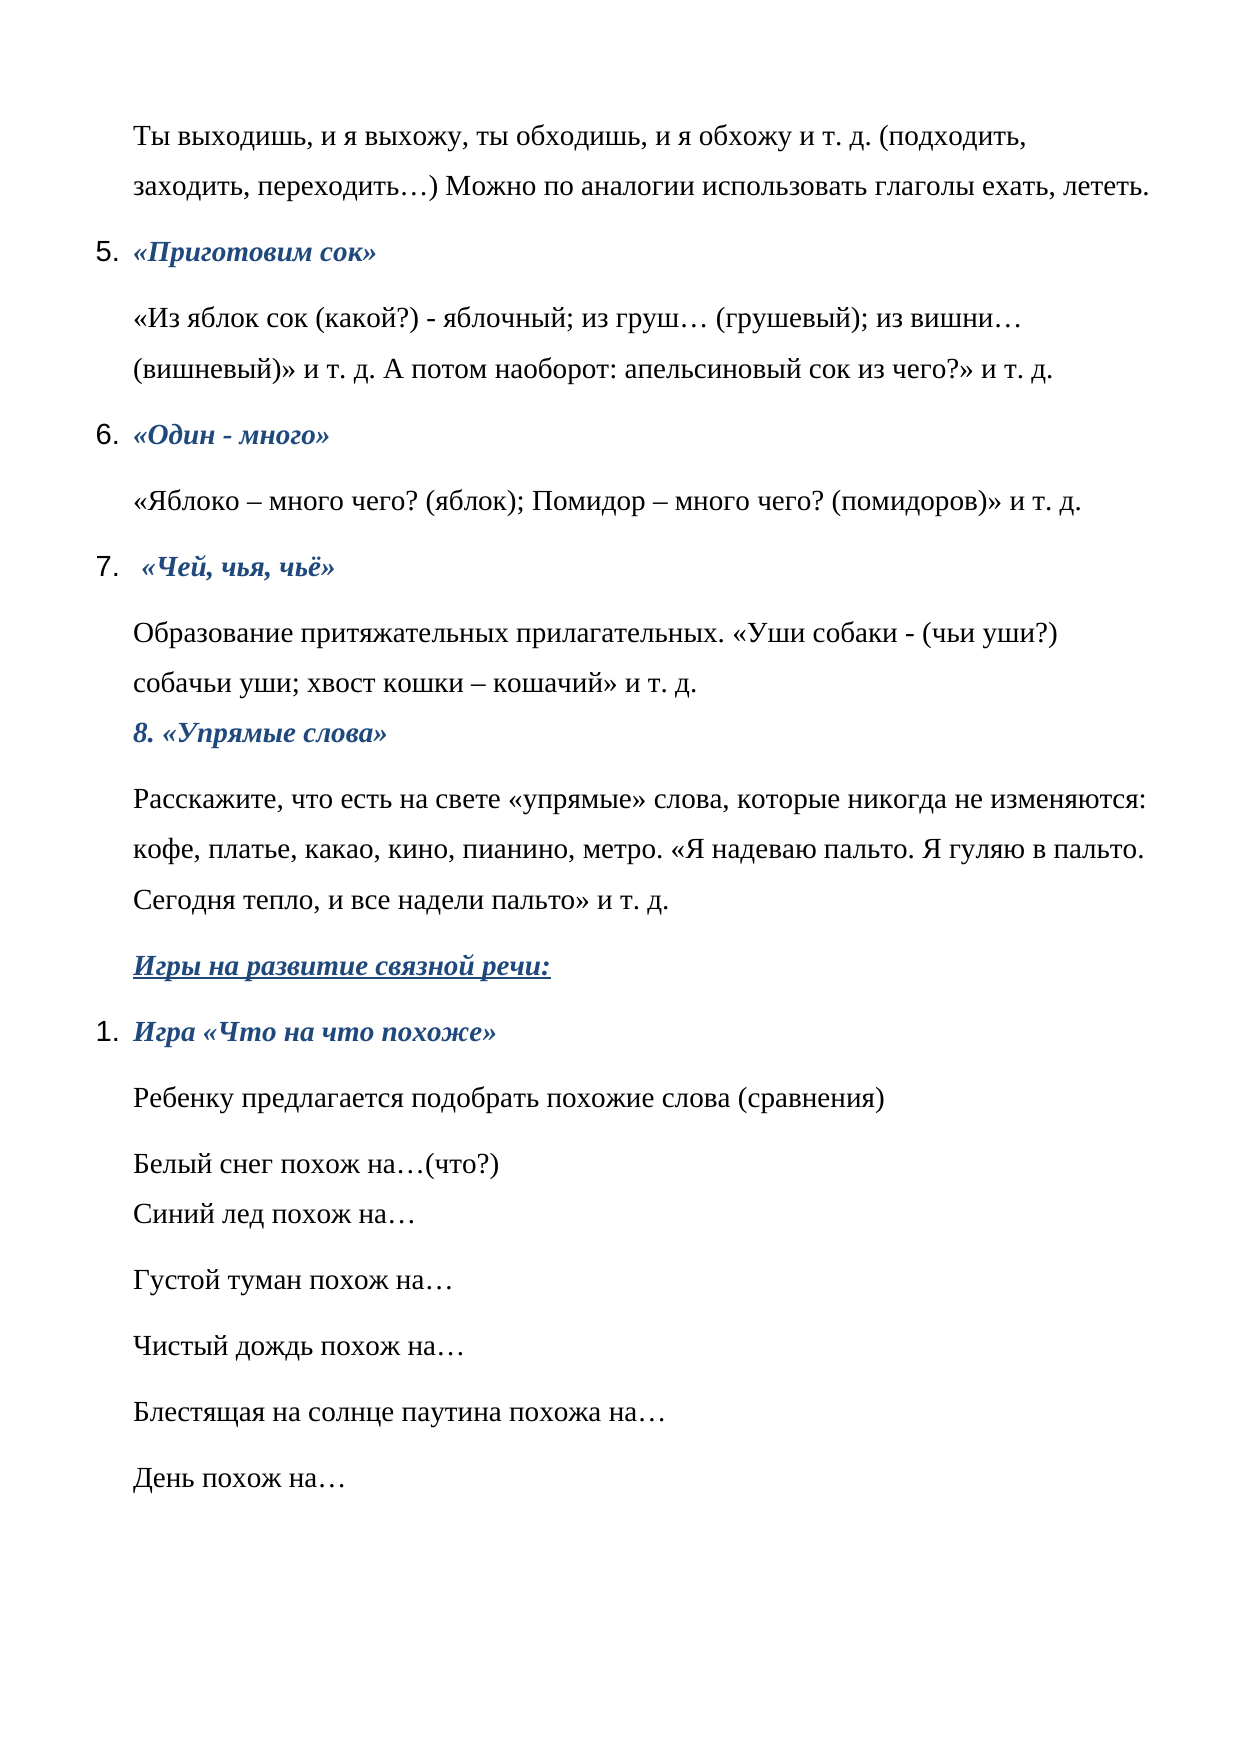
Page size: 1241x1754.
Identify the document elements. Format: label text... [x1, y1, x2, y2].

text «Яблоко – много чего? (яблок); Помидор – много чего? (помидоров)» и т. д. [133, 483, 1152, 516]
list «Приготовим сок» [95, 234, 1152, 268]
list «Один - много» [95, 417, 1152, 450]
text Образование притяжательных прилагательных. «Уши собаки - (чьи уши?) собачьи уши; хвост кошки – кошачий» и т. д. 8. «Упрямые слова» [133, 615, 1152, 749]
list «Чей, чья, чьё» [95, 549, 1152, 582]
text Игры на развитие связной речи: [133, 948, 1152, 981]
text День похож на… [133, 1460, 1152, 1493]
text Расскажите, что есть на свете «упрямые» слова, которые никогда не изменяются: кофе, платье, какао, кино, пианино, метро. «Я надеваю пальто. Я гуляю в пальто. Сегодня тепло, и все надели пальто» и т. д. [133, 781, 1152, 915]
list Игра «Что на что похоже» [95, 1014, 1152, 1047]
text Ребенку предлагается подобрать похожие слова (сравнения) [133, 1080, 1152, 1113]
text Ты выходишь, и я выхожу, ты обходишь, и я обхожу и т. д. (подходить, заходить, переходить…) Можно по аналогии использовать глаголы ехать, лететь. [133, 118, 1152, 202]
text Блестящая на солнце паутина похожа на… [133, 1394, 1152, 1427]
text «Из яблок сок (какой?) - яблочный; из груш… (грушевый); из вишни… (вишневый)» и т. д. А потом наоборот: апельсиновый сок из чего?» и т. д. [133, 300, 1152, 384]
text Белый снег похож на…(что?) Синий лед похож на… [133, 1146, 1152, 1229]
text Чистый дождь похож на… [133, 1328, 1152, 1361]
text Густой туман похож на… [133, 1262, 1152, 1296]
